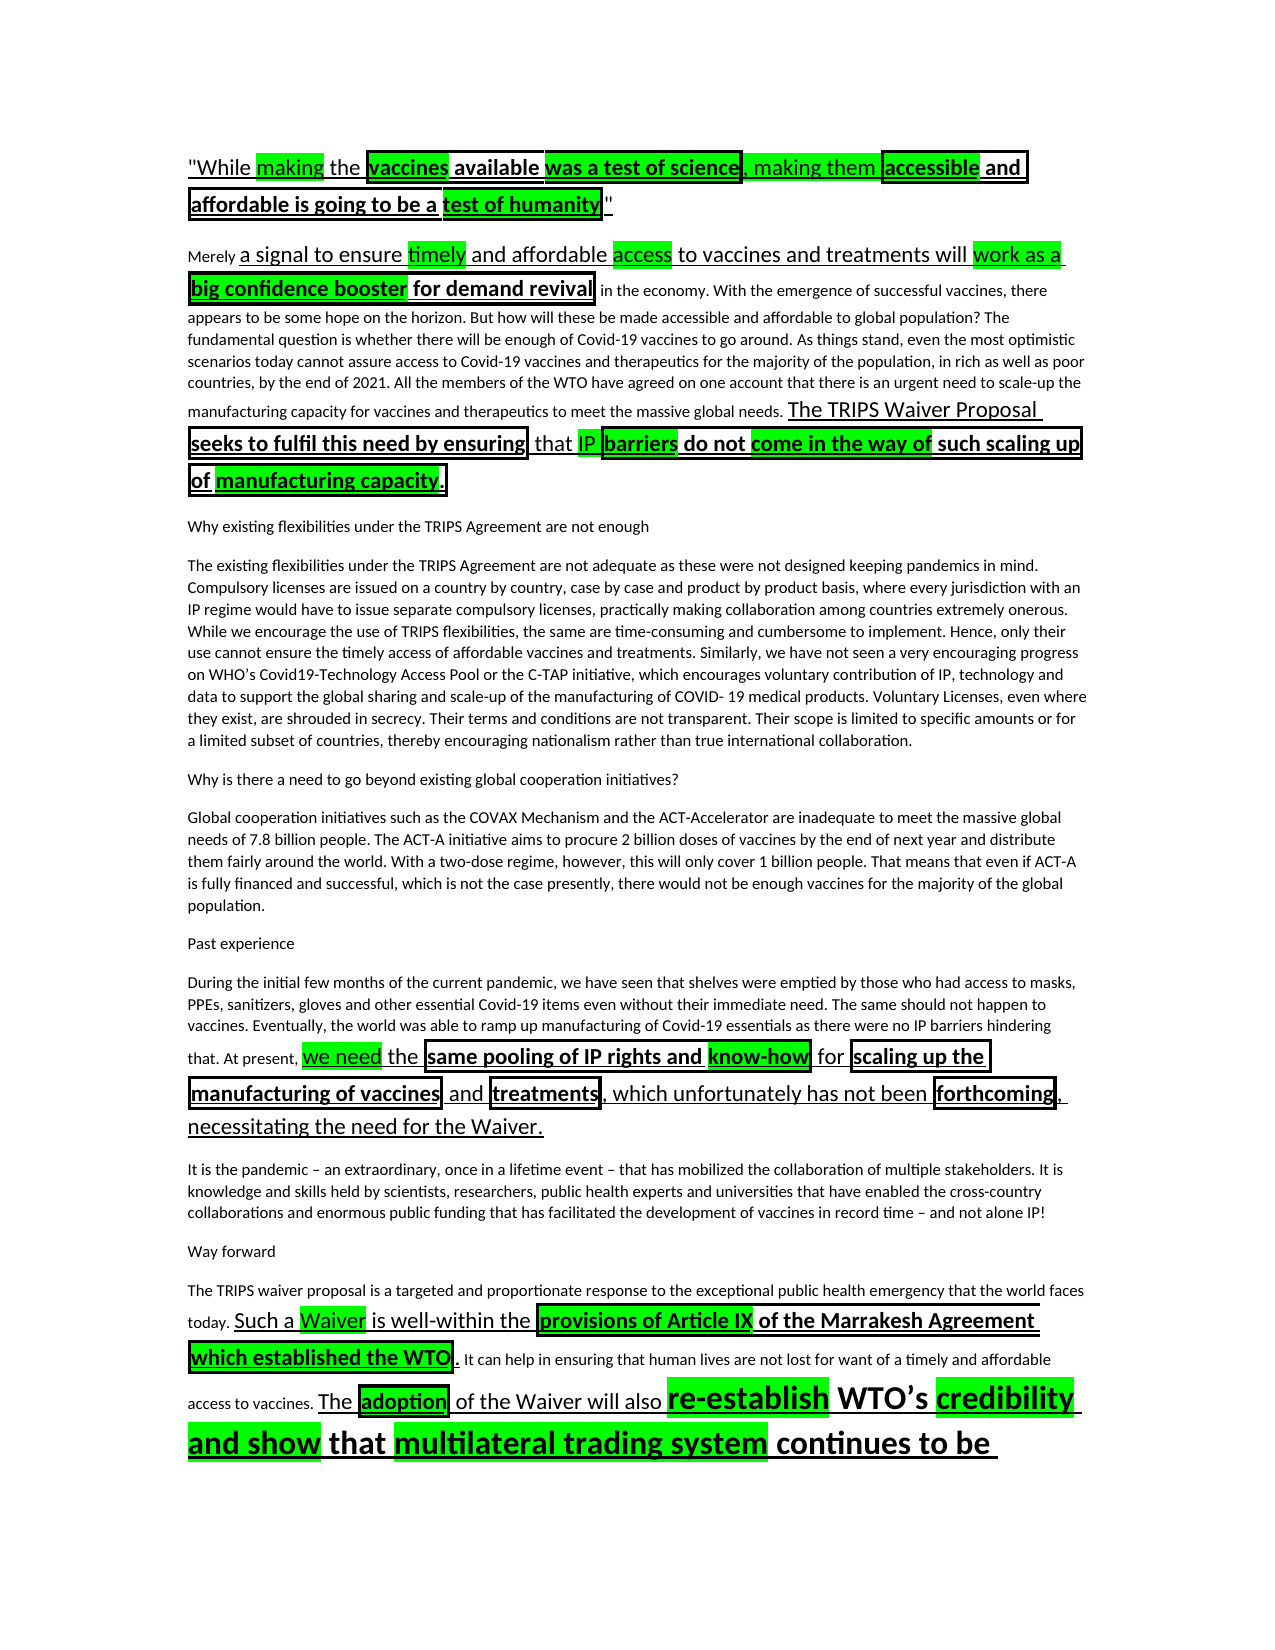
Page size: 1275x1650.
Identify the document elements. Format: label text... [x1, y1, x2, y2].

text Merely a signal to ensure timely and affordable access to vaccines and treatments will work as a big confidence booster for demand revival in the economy. With the emergence of successful vaccines, there appears to be some hope on the horizon. But how will these be made accessible and affordable to global population? The fundamental question is whether there will be enough of Covid-19 vaccines to go around. As things stand, even the most optimistic scenarios today cannot assure access to Covid-19 vaccines and therapeutics for the majority of the population, in rich as well as poor countries, by the end of 2021. All the members of the WTO have agreed on one account that there is an urgent need to scale-up the manufacturing capacity for vaccines and therapeutics to meet the massive global needs. The TRIPS Waiver Proposal seeks to fulfil this need by ensuring that IP barriers do not come in the way of such scaling up of manufacturing capacity. [187, 241, 1087, 497]
text Why is there a need to go beyond existing global cooperation initiatives? [187, 769, 1087, 789]
text Way forward [187, 1241, 1087, 1262]
text Why existing flexibilities under the TRIPS Agreement are not enough [187, 517, 1087, 537]
text It is the pandemic – an extraordinary, once in a lifetime event – that has mobilized the collaboration of multiple stakeholders. It is knowledge and skills held by scientists, researchers, public health experts and universities that have enabled the cross-country collaborations and enormous public funding that has facilitated the development of vaccines in record time – and not alone IP! [187, 1159, 1087, 1223]
text Global cooperation initiatives such as the COVAX Mechanism and the ACT-Accelerator are inadequate to meet the massive global needs of 7.8 billion people. The ACT-A initiative aims to procure 2 billion doses of vaccines by the end of next year and distribute them fairly around the world. With a two-dose regime, however, this will only cover 1 billion people. That means that even if ACT-A is fully financed and successful, which is not the case presently, there would not be enough vaccines for the majority of the global population. [187, 807, 1087, 915]
text The existing flexibilities under the TRIPS Agreement are not adequate as these were not designed keeping pandemics in mind. Compulsory licenses are issued on a country by country, case by case and product by product basis, where every jurisdiction with an IP regime would have to issue separate compulsory licenses, practically making collaboration among countries extremely onerous. While we encourage the use of TRIPS flexibilities, the same are time-consuming and cumbersome to implement. Hence, only their use cannot ensure the timely access of affordable vaccines and treatments. Similarly, we have not seen a very encouraging progress on WHO’s Covid19-Technology Access Pool or the C-TAP initiative, which encourages voluntary contribution of IP, technology and data to support the global sharing and scale-up of the manufacturing of COVID- 19 medical products. Voluntary Licenses, even where they exist, are shrouded in secrecy. Their terms and conditions are not transparent. Their scope is limited to specific amounts or for a limited subset of countries, thereby encouraging nationalism rather than true international collaboration. [187, 555, 1087, 751]
text "While making the vaccines available was a test of science, making them accessible and affordable is going to be a test of humanity" [187, 150, 1087, 221]
text During the initial few months of the current pandemic, we have seen that shelves were emptied by those who had access to masks, PPEs, sanitizers, gloves and other essential Covid-19 items even without their immediate need. The same should not happen to vaccines. Eventually, the world was able to ramp up manufacturing of Covid-19 essentials as there were no IP barriers hindering that. At present, we need the same pooling of IP rights and know-how for scaling up the manufacturing of vaccines and treatments, which unfortunately has not been forthcoming, necessitating the need for the Waiver. [187, 972, 1087, 1140]
text Past experience [187, 933, 1087, 954]
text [187, 1280, 1087, 1462]
